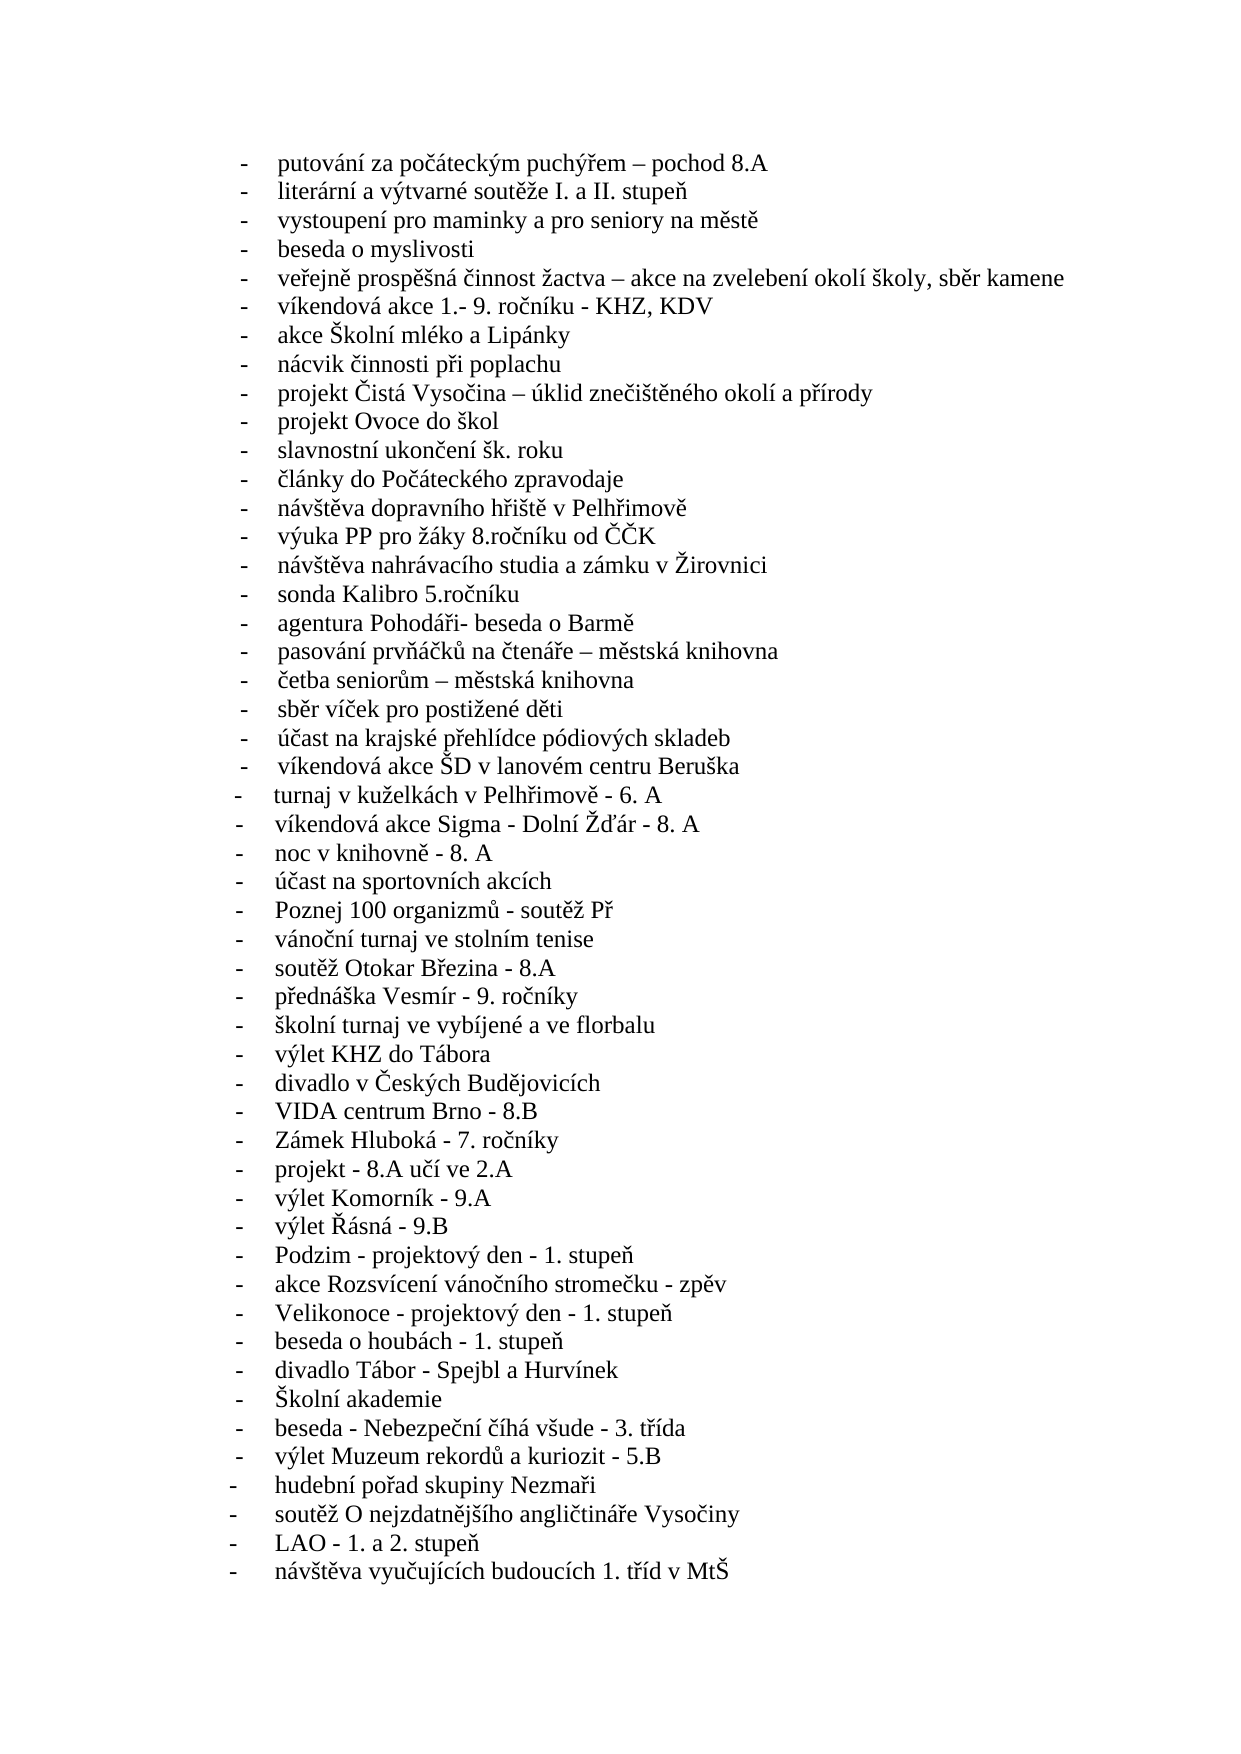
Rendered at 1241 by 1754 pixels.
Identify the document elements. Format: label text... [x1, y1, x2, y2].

list víkendová akce 1.- 9. ročníku - KHZ, KDV [240, 291, 1093, 320]
text - LAO - 1. a 2. stupeň [148, 1528, 1093, 1556]
text - soutěž O nejzdatnějšího angličtináře Vysočiny [148, 1499, 1093, 1528]
text - VIDA centrum Brno - 8.B [148, 1096, 1093, 1125]
text - beseda - Nebezpeční číhá všude - 3. třída [148, 1413, 1093, 1441]
text - noc v knihovně - 8. A [148, 838, 1093, 866]
text - výlet Řásná - 9.B [148, 1211, 1093, 1240]
text - Podzim - projektový den - 1. stupeň [148, 1240, 1093, 1269]
list agentura Pohodáři- beseda o Barmě [240, 608, 1093, 636]
text - Školní akademie [148, 1384, 1093, 1413]
list pasování prvňáčků na čtenáře – městská knihovna [240, 636, 1093, 665]
text - divadlo Tábor - Spejbl a Hurvínek [148, 1355, 1093, 1384]
list projekt Ovoce do škol [240, 406, 1093, 435]
list literární a výtvarné soutěže I. a II. stupeň [240, 176, 1093, 205]
list výuka PP pro žáky 8.ročníku od ČČK [240, 521, 1093, 550]
list beseda o myslivosti [240, 234, 1093, 263]
text - hudební pořad skupiny Nezmaři [148, 1470, 1093, 1499]
text - Velikonoce - projektový den - 1. stupeň [148, 1298, 1093, 1326]
text - víkendová akce Sigma - Dolní Žďár - 8. A [148, 809, 1093, 838]
list slavnostní ukončení šk. roku [240, 435, 1093, 464]
text - výlet Komorník - 9.A [148, 1183, 1093, 1211]
list sběr víček pro postižené děti [240, 694, 1093, 723]
text - soutěž Otokar Březina - 8.A [148, 953, 1093, 981]
text - školní turnaj ve vybíjené a ve florbalu [148, 1010, 1093, 1039]
text - návštěva vyučujících budoucích 1. tříd v MtŠ [148, 1556, 1093, 1585]
list vystoupení pro maminky a pro seniory na městě [240, 205, 1093, 234]
list četba seniorům – městská knihovna [240, 665, 1093, 694]
text - účast na sportovních akcích [148, 866, 1093, 895]
text - Poznej 100 organizmů - soutěž Př [148, 895, 1093, 924]
text - výlet KHZ do Tábora [148, 1039, 1093, 1068]
text - Zámek Hluboká - 7. ročníky [148, 1125, 1093, 1154]
text - výlet Muzeum rekordů a kuriozit - 5.B [148, 1441, 1093, 1470]
list články do Počáteckého zpravodaje [240, 464, 1093, 493]
list projekt Čistá Vysočina – úklid znečištěného okolí a přírody [240, 378, 1093, 406]
list sonda Kalibro 5.ročníku [240, 579, 1093, 608]
list účast na krajské přehlídce pódiových skladeb [240, 723, 1093, 751]
text - akce Rozsvícení vánočního stromečku - zpěv [148, 1269, 1093, 1298]
list nácvik činnosti při poplachu [240, 349, 1093, 378]
list putování za počáteckým puchýřem – pochod 8.A [240, 148, 1093, 176]
text - turnaj v kuželkách v Pelhřimově - 6. A [148, 780, 1093, 809]
text - projekt - 8.A učí ve 2.A [148, 1154, 1093, 1183]
list akce Školní mléko a Lipánky [240, 320, 1093, 349]
list návštěva dopravního hřiště v Pelhřimově [240, 493, 1093, 521]
list návštěva nahrávacího studia a zámku v Žirovnici [240, 550, 1093, 579]
list víkendová akce ŠD v lanovém centru Beruška [240, 751, 1093, 780]
text - divadlo v Českých Budějovicích [148, 1068, 1093, 1096]
list veřejně prospěšná činnost žactva – akce na zvelebení okolí školy, sběr kamene [240, 263, 1093, 291]
text - přednáška Vesmír - 9. ročníky [148, 981, 1093, 1010]
text - beseda o houbách - 1. stupeň [148, 1326, 1093, 1355]
text - vánoční turnaj ve stolním tenise [148, 924, 1093, 953]
